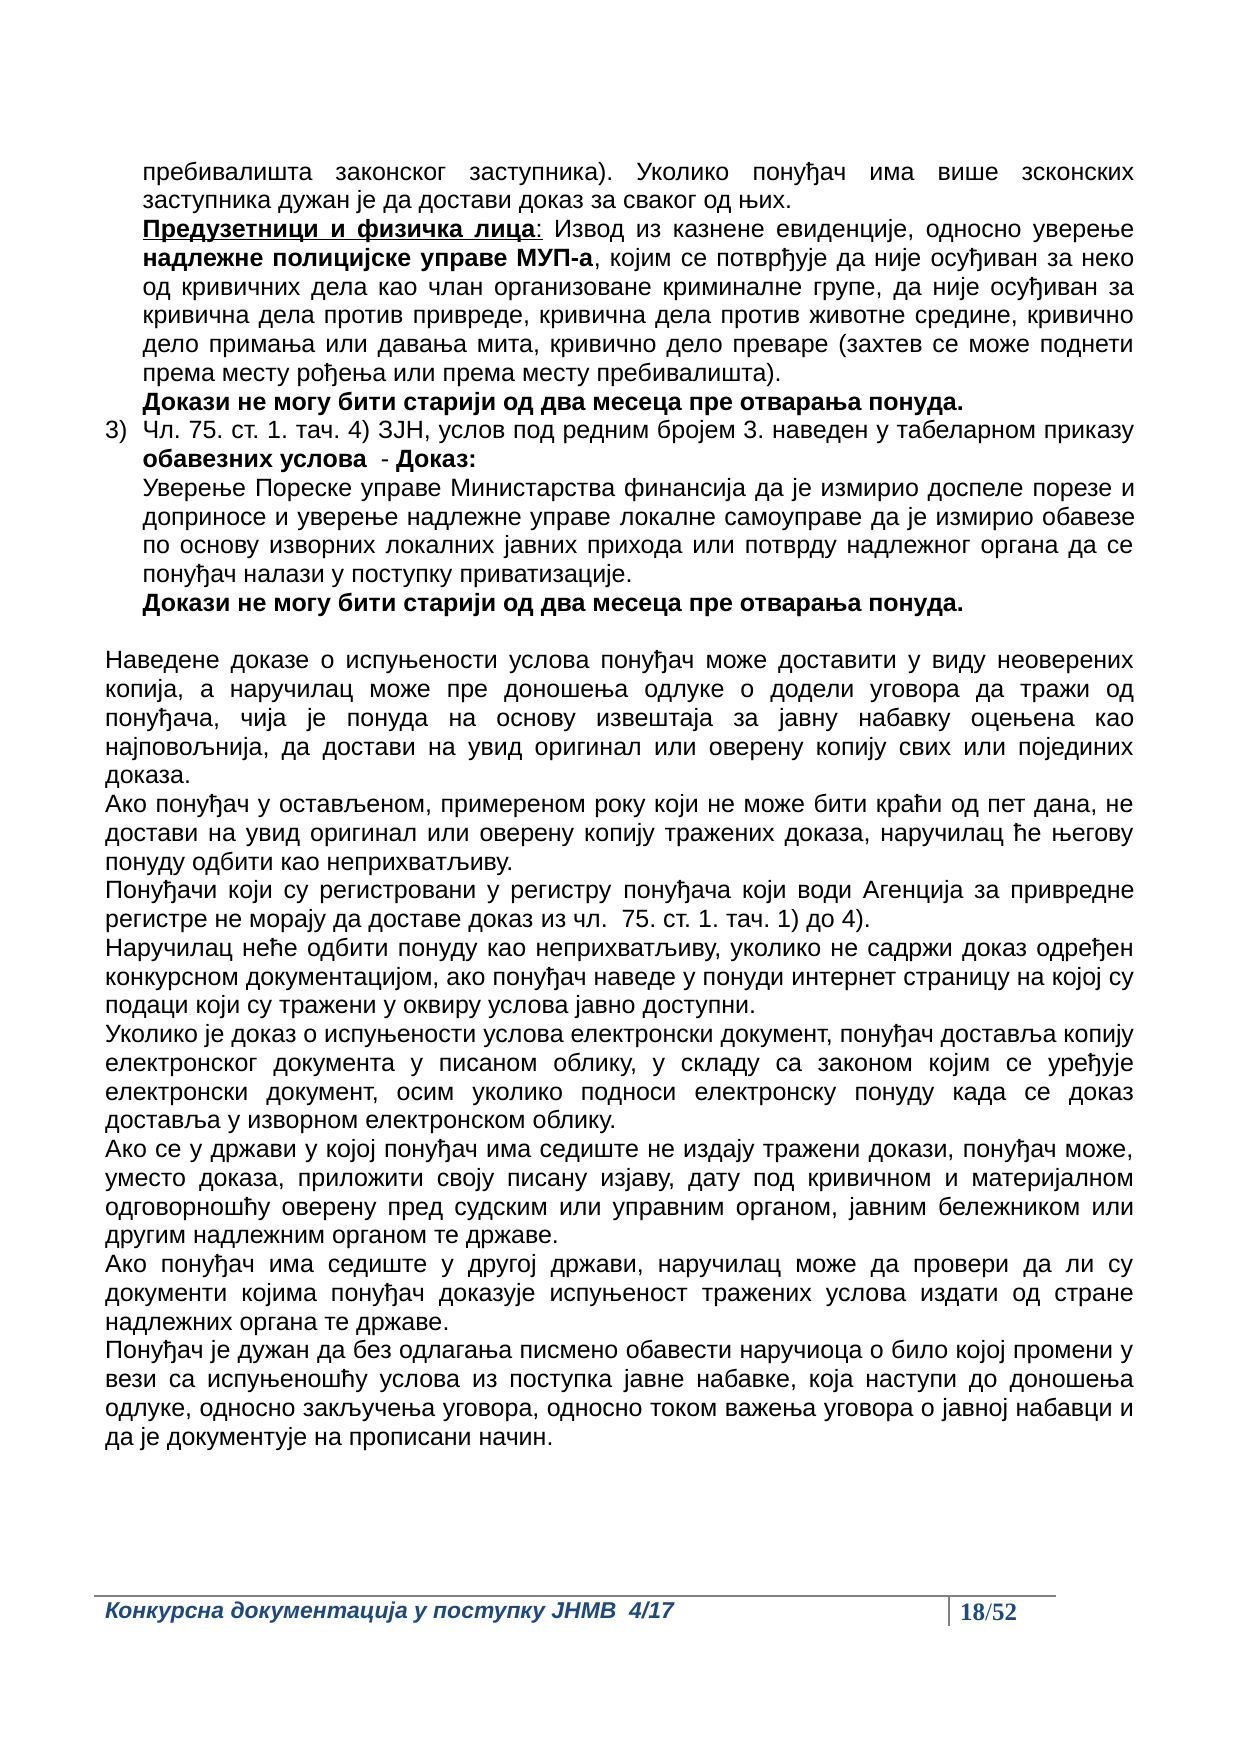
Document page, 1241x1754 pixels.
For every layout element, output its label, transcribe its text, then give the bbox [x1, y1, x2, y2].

list Докази не могу бити старији од два месеца пре отварања понуда. [142, 588, 1135, 617]
list Предузетници и физичка лица: Извод из казнене евиденције, односно уверење надлежне полицијске управе МУП-а, којим се потврђује да није осуђиван за неко од кривичних дела као члан организоване криминалне групе, да није осуђиван за кривична дела против привреде, кривична дела против животне средине, кривично дело примања или давања мита, кривично дело преваре (захтев се може поднети према месту рођења или према месту пребивалишта). [142, 214, 1135, 387]
list Наведене доказе о испуњености услова понуђач може доставити у виду неоверених копија, а наручилац може пре доношења одлуке о додели уговора да тражи од понуђача, чија је понуда на основу извештаја за јавну набавку оцењена као најповољнија, да достави на увид оригинал или оверену копију свих или појединих доказа. [105, 646, 1135, 789]
list Понуђач је дужан да без одлагања писмено обавести наручиоца о било којој промени у вези са испуњеношћу услова из поступка јавне набавке, која наступи до доношења одлуке, односно закључења уговора, односно током важења уговора о јавној набавци и да је документује на прописани начин. [105, 1336, 1135, 1451]
list Ако понуђач има седиште у другој држави, наручилац може да провери да ли су документи којима понуђач доказује испуњеност тражених услова издати од стране надлежних органа те државе. [105, 1249, 1135, 1336]
list Понуђачи који су регистровани у регистру понуђача који води Агенција за привредне регистре не морају да доставе доказ из чл. 75. ст. 1. тач. 1) до 4). [105, 876, 1135, 933]
list Ако понуђач у остављеном, примереном року који не може бити краћи од пет дана, не достави на увид оригинал или оверену копију тражених доказа, наручилац ће његову понуду одбити као неприхватљиву. [105, 789, 1135, 876]
list Чл. 75. ст. 1. тач. 4) ЗЈН, услов под редним бројем 3. наведен у табеларном приказу обавезних услова - Доказ: [105, 416, 1135, 473]
list Уверење Пореске управе Министарства финансија да је измирио доспеле порезе и доприносе и уверење надлежне управе локалне самоуправе да је измирио обавезе по основу изворних локалних јавних прихода или потврду надлежног органа да се понуђач налази у поступку приватизације. [142, 473, 1135, 588]
text Уколико је доказ о испуњености услова електронски документ, понуђач доставља копију електронског документа у писаном облику, у складу са законом којим се уређује електронски документ, осим уколико подноси електронску понуду када се доказ доставља у изворном електронском облику. [105, 1019, 1135, 1134]
list Наручилац неће одбити понуду као неприхватљиву, уколико не садржи доказ одређен конкурсном документацијом, ако понуђач наведе у понуди интернет страницу на којој су подаци који су тражени у оквиру услова јавно доступни. [105, 933, 1135, 1019]
list Ако се у држави у којој понуђач има седиште не издају тражени докази, понуђач може, уместо доказа, приложити своју писану изјаву, дату под кривичном и материјалном одговорношћу оверену пред судским или управним органом, јавним бележником или другим надлежним органом те државе. [105, 1134, 1135, 1249]
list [142, 157, 1135, 214]
list Докази не могу бити старији од два месеца пре отварања понуда. [142, 387, 1135, 416]
